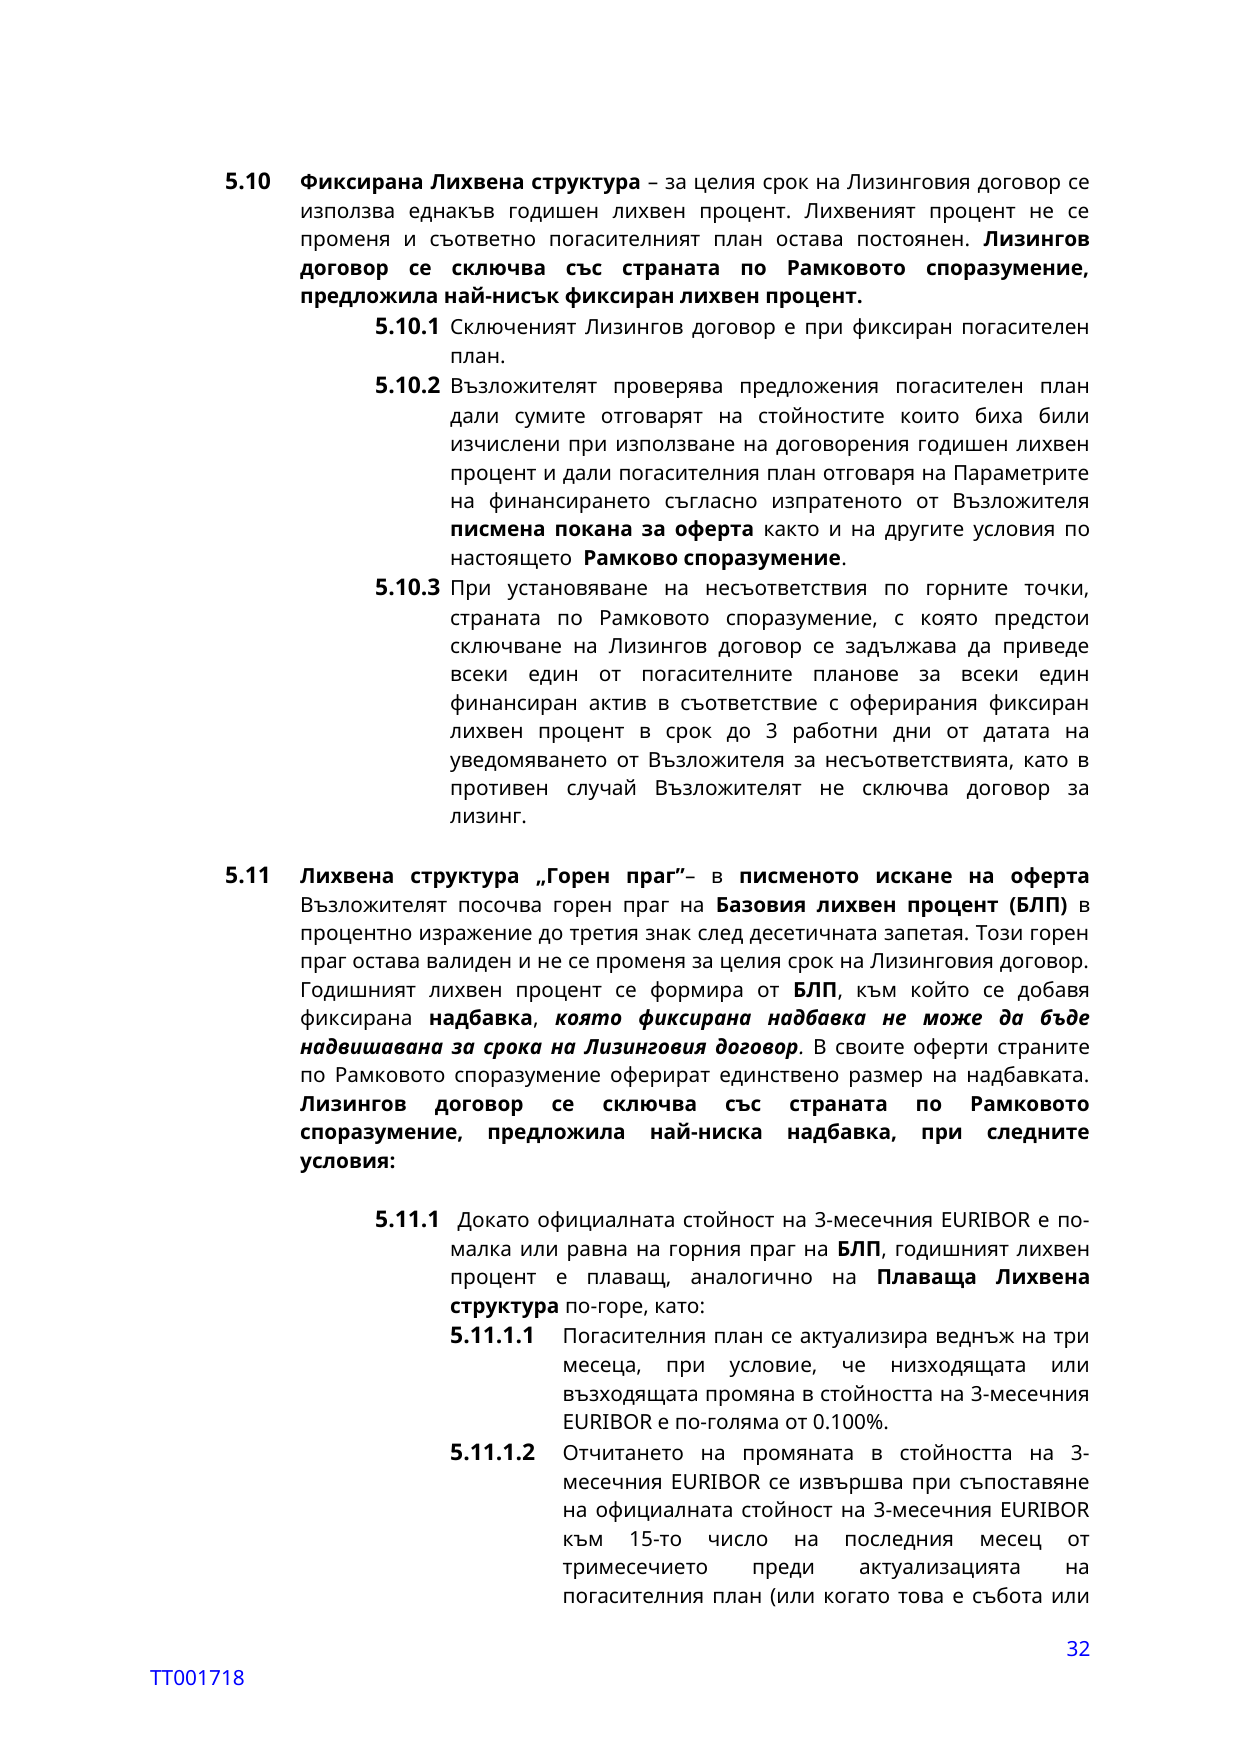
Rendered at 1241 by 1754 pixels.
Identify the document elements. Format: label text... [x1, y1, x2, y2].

list Докато официалната стойност на 3-месечния EURIBOR е по-малка или равна на горния праг на БЛП, годишният лихвен процент е плаващ, аналогично на Плаваща Лихвена структура по-горе, като: [375, 1203, 1090, 1319]
list Фиксирана Лихвена структура – за целия срок на Лизинговия договор се използва еднакъв годишен лихвен процент. Лихвеният процент не се променя и съответно погасителният план остава постоянен. Лизингов договор се сключва със страната по Рамковото споразумение, предложила най-нисък фиксиран лихвен процент. [225, 165, 1090, 310]
list При установяване на несъответствия по горните точки, страната по Рамковото споразумение, с която предстои сключване на Лизингов договор се задължава да приведе всеки един от погасителните планове за всеки един финансиран актив в съответствие с оферирания фиксиран лихвен процент в срок до 3 работни дни от датата на уведомяването от Възложителя за несъответствията, като в противен случай Възложителят не сключва договор за лизинг. [375, 571, 1090, 830]
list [450, 1436, 1090, 1609]
list Възложителят проверява предложения погасителен план дали сумите отговарят на стойностите които биха били изчислени при използване на договорения годишен лихвен процент и дали погасителния план отговаря на Параметрите на финансирането съгласно изпратеното от Възложителя писмена покана за оферта както и на другите условия по настоящето Рамково споразумение. [375, 369, 1090, 571]
list Лихвена структура „Горен праг”– в писменото искане на оферта Възложителят посочва горен праг на Базовия лихвен процент (БЛП) в процентно изражение до третия знак след десетичната запетая. Този горен праг остава валиден и не се променя за целия срок на Лизинговия договор. Годишният лихвен процент се формира от БЛП, към който се добавя фиксирана надбавка, която фиксирана надбавка не може да бъде надвишавана за срока на Лизинговия договор. В своите оферти страните по Рамковото споразумение оферират единствено размер на надбавката. Лизингов договор се сключва със страната по Рамковото споразумение, предложила най-ниска надбавка, при следните условия: [225, 858, 1090, 1174]
list Сключеният Лизингов договор е при фиксиран погасителен план. [375, 310, 1090, 369]
list Погасителния план се актуализира веднъж на три месеца, при условие, че низходящата или възходящата промяна в стойността на 3-месечния EURIBOR е по-голяма от 0.100%. [450, 1319, 1090, 1436]
